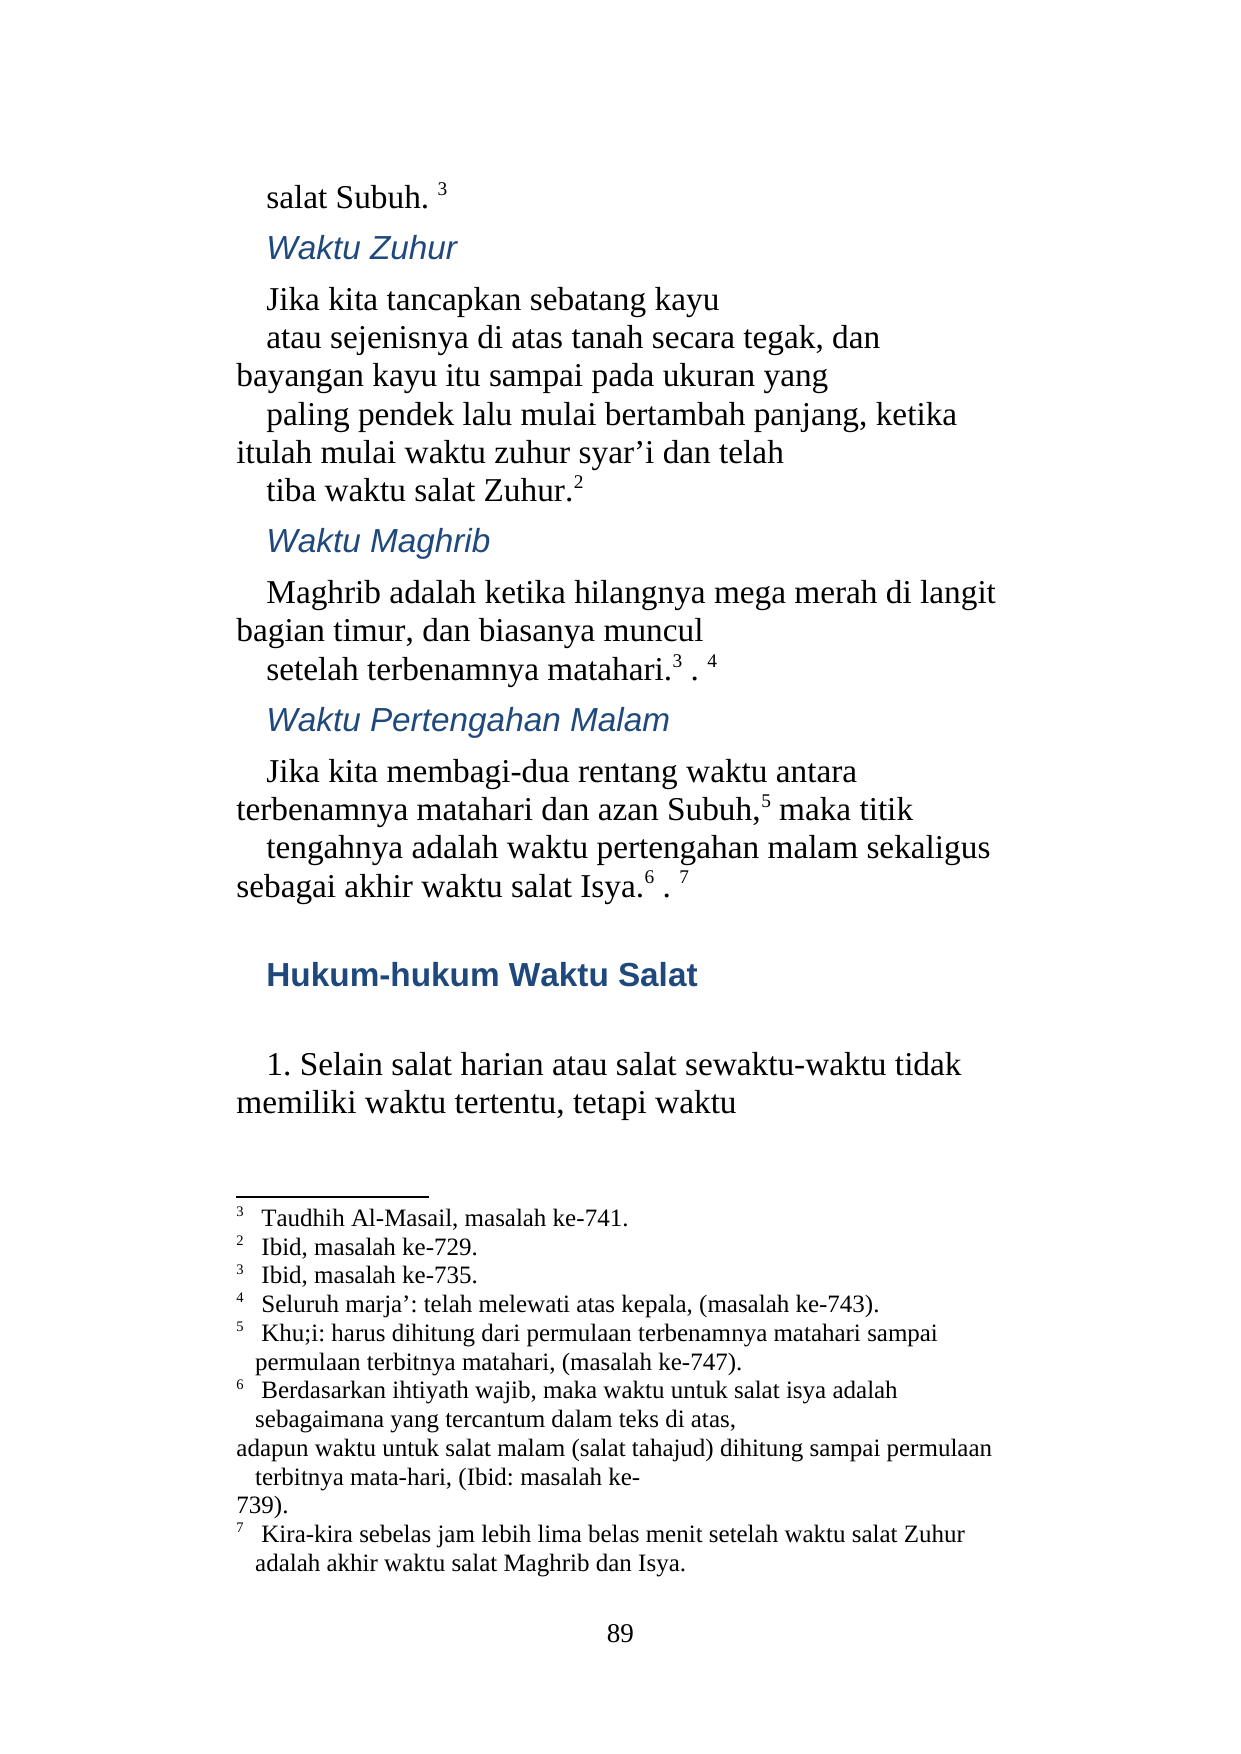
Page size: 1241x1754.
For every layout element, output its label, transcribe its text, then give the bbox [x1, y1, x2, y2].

subtitle Hukum-hukum Waktu Salat [236, 955, 1004, 993]
text tiba waktu salat Zuhur. [236, 471, 1004, 509]
text tengahnya adalah waktu pertengahan malam sekaligus sebagai akhir waktu salat Isya. . [236, 827, 1004, 904]
text atau sejenisnya di atas tanah secara tegak, dan bayangan kayu itu sampai pada ukuran yang [236, 317, 1004, 394]
subtitle Waktu Maghrib [236, 521, 1004, 560]
subtitle Waktu Pertengahan Malam [236, 700, 1004, 738]
subtitle Waktu Zuhur [236, 228, 1004, 266]
text Jika kita membagi-dua rentang waktu antara terbenamnya matahari dan azan Subuh, maka titik [236, 751, 1004, 827]
text salat Subuh. [236, 177, 1004, 216]
text 1. Selain salat harian atau salat sewaktu-waktu tidak memiliki waktu tertentu, tetapi waktu [236, 1044, 1004, 1121]
text paling pendek lalu mulai bertambah panjang, ketika itulah mulai waktu zuhur syar’i dan telah [236, 394, 1004, 471]
text setelah terbenamnya matahari. . [236, 649, 1004, 687]
text Maghrib adalah ketika hilangnya mega merah di langit bagian timur, dan biasanya muncul [236, 572, 1004, 649]
text Jika kita tancapkan sebatang kayu [236, 279, 1004, 317]
